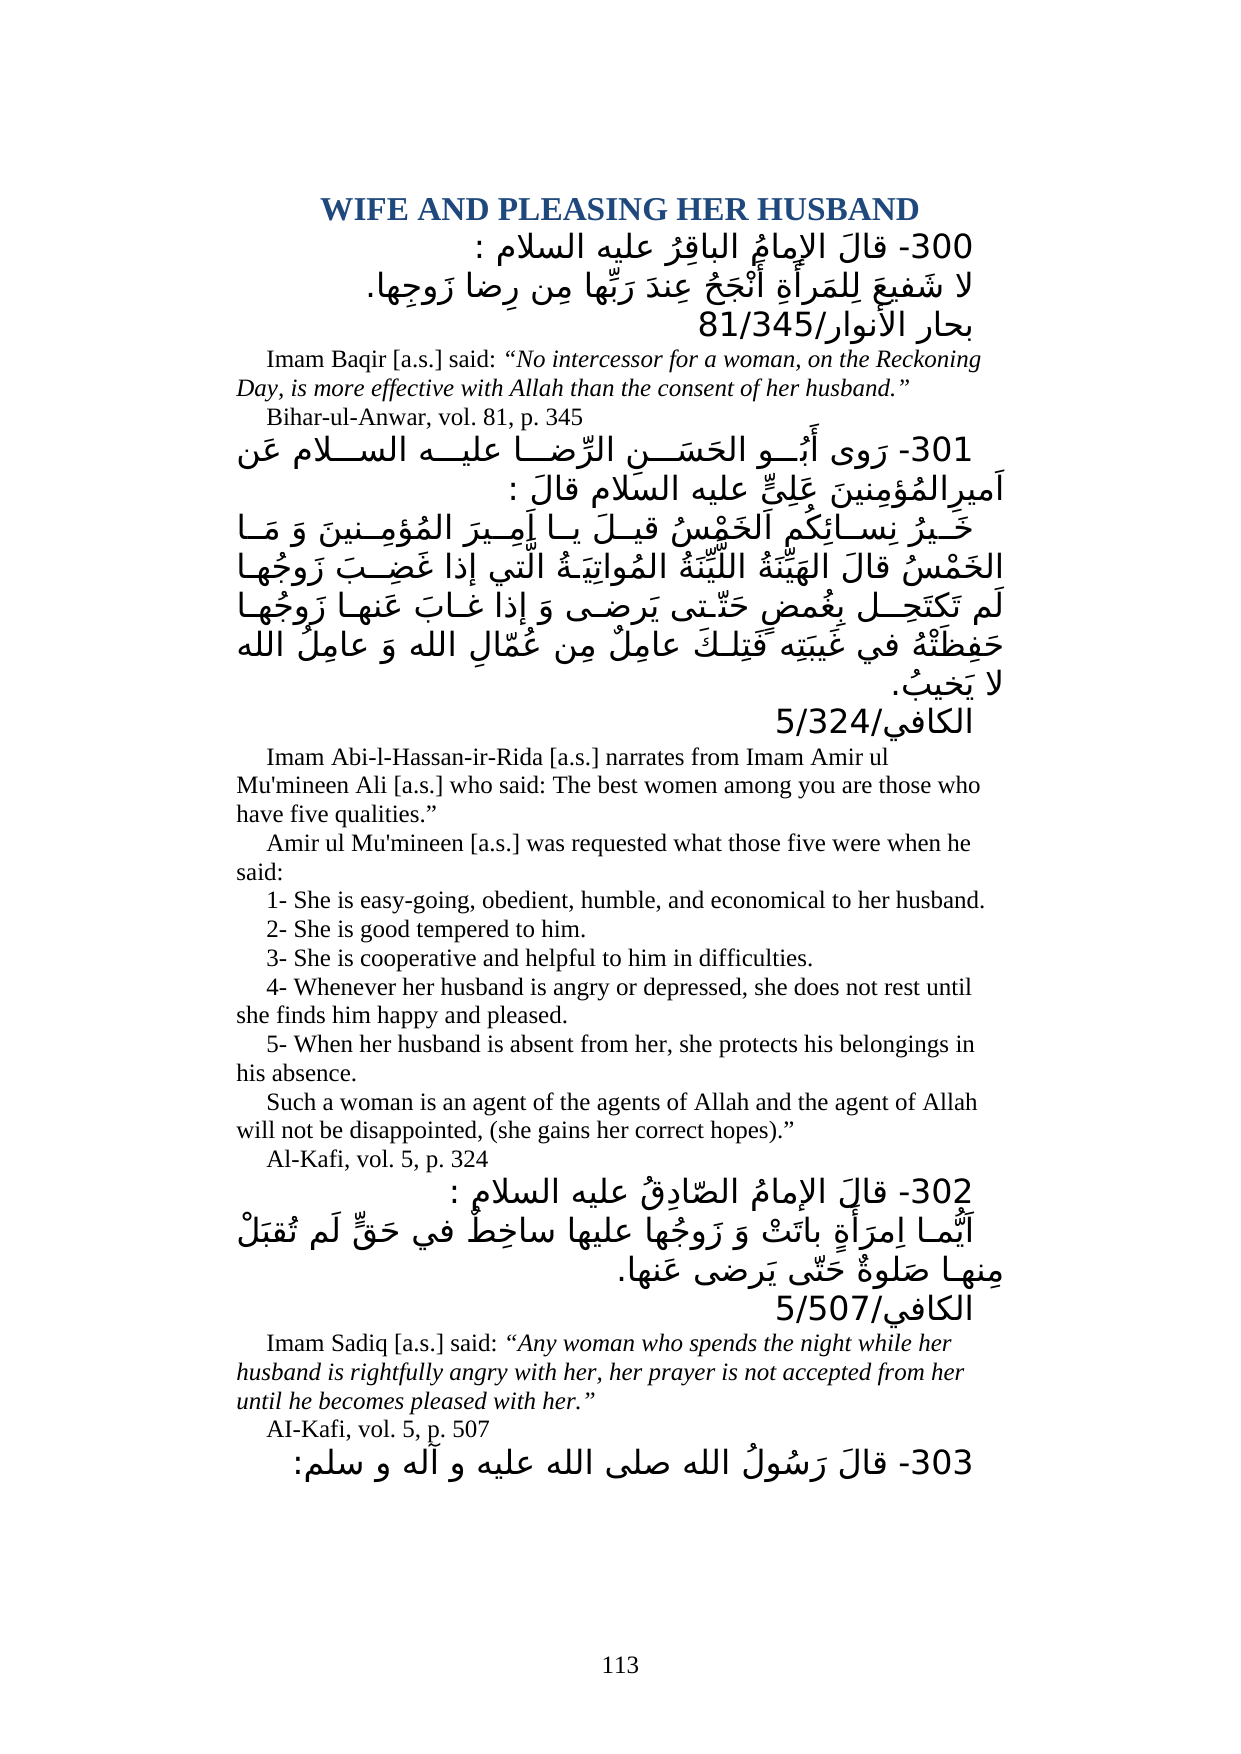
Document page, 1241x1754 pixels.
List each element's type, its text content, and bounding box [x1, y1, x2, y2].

text الكافي/5/507 [236, 1289, 1004, 1328]
text اَيُّمـا اِمرَأَةٍ باتَتْ وَ زَوجُها عليها ساخِطٌ في حَقٍّ لَم تُقبَلْ مِنهـا صَلوةٌ حَتّى يَرضى عَنها. [236, 1212, 1004, 1289]
text الكافي/5/324 [236, 703, 1004, 742]
text لا شَفيعَ لِلمَرأَةِ أَنْجَحُ عِندَ رَبِّها مِن رِضا زَوجِها. [236, 267, 1004, 306]
text Bihar-ul-Anwar, vol. 81, p. 345 [236, 402, 1004, 431]
text 301- رَوى أَبُو الحَسَنِ الرِّضا عليه السلام عَن اَميرِالمُؤمِنينَ عَلِىٍّ عليه السلام قالَ : [236, 431, 1004, 508]
subtitle WIFE AND PLEASING HER HUSBAND [236, 190, 1004, 228]
text 3- She is cooperative and helpful to him in difficulties. [236, 943, 1004, 972]
text بحار الأنوار/81/345 [236, 306, 1004, 344]
text Imam Baqir [a.s.] said: “No intercessor for a woman, on the Reckoning Day, is more effective with Allah than the consent of her husband.” [236, 344, 1004, 402]
text 5- When her husband is absent from her, she protects his belongings in his absence. [236, 1029, 1004, 1087]
text 303- قالَ رَسُولُ الله صلی الله عليه و آله و سلم: [236, 1443, 1004, 1482]
text Imam Abi-l-Hassan-ir-Rida [a.s.] narrates from Imam Amir ul Mu'mineen Ali [a.s.] who said: The best women among you are those who have five qualities.” [236, 742, 1004, 828]
text AI-Kafi, vol. 5, p. 507 [236, 1414, 1004, 1443]
text 300- قالَ الإمامُ الباقِرُ عليه السلام : [236, 228, 1004, 267]
text 1- She is easy-going, obedient, humble, and economical to her husband. [236, 885, 1004, 914]
text 2- She is good tempered to him. [236, 914, 1004, 943]
text Imam Sadiq [a.s.] said: “Any woman who spends the night while her husband is rightfully angry with her, her prayer is not accepted from her until he becomes pleased with her.” [236, 1328, 1004, 1414]
text خَيرُ نِسائِكُم اَلخَمْسُ قيلَ يا اَمِيرَ المُؤمِنينَ وَ مَا الخَمْسُ قالَ الهَيِّنَةُ اللَّيِّنَةُ المُواتِيَةُ الَّتي إذا غَضِـبَ زَوجُها لَم تَكتَحِـل بِغُمضٍ حَتّتى يَرضى وَ إذا غابَ عَنها زَوجُها حَفِظَتْهُ في غَيبَتِه فَتِلـكَ عامِلٌ مِن عُمّالِ الله وَ عامِلُ الله لا يَخيبُ. [236, 508, 1004, 703]
text Al-Kafi, vol. 5, p. 324 [236, 1144, 1004, 1173]
text Amir ul Mu'mineen [a.s.] was requested what those five were when he said: [236, 828, 1004, 885]
text Such a woman is an agent of the agents of Allah and the agent of Allah will not be disappointed, (she gains her correct hopes).” [236, 1087, 1004, 1144]
text 4- Whenever her husband is angry or depressed, she does not rest until she finds him happy and pleased. [236, 972, 1004, 1029]
text 302- قالَ الإمامُ الصّادِقُ عليه السلام : [236, 1173, 1004, 1212]
